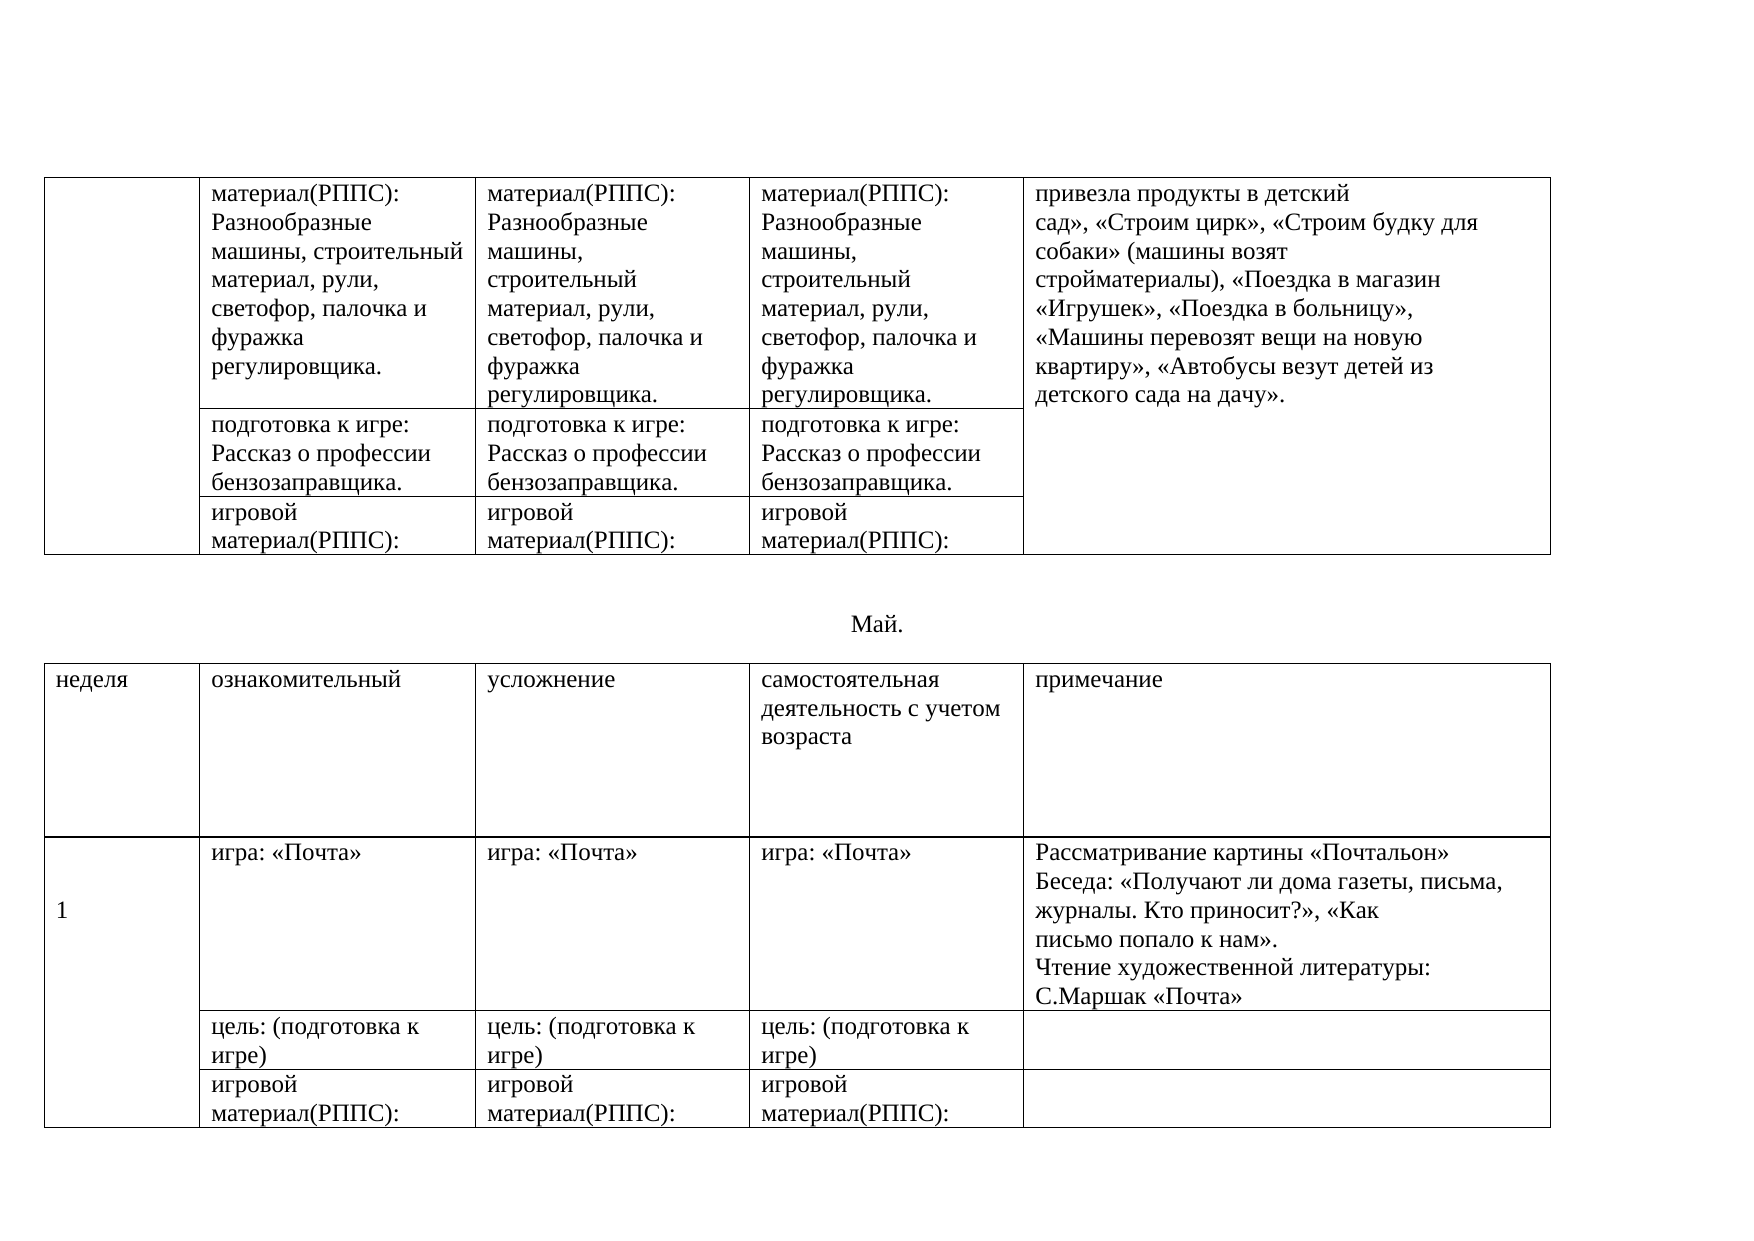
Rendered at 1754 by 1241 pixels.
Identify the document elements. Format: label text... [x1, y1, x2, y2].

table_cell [476, 178, 749, 408]
table_header ознакомительный [200, 664, 475, 836]
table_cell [750, 178, 1023, 408]
text Май. [118, 609, 1636, 638]
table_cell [200, 178, 475, 408]
table_header неделя [45, 664, 199, 836]
table_cell игровой материал(РППС): [476, 497, 749, 554]
table_cell цель: (подготовка к игре) [476, 1011, 749, 1068]
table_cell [200, 1070, 475, 1127]
table_cell игра: «Почта» [750, 838, 1023, 1010]
table_cell 1 [45, 838, 199, 1127]
table_cell подготовка к игре: Рассказ о профессии бензозаправщика. [750, 409, 1023, 496]
table_cell игра: «Почта» [200, 838, 475, 1010]
table_cell цель: (подготовка к игре) [750, 1011, 1023, 1068]
table_cell игра: «Почта» [476, 838, 749, 1010]
table_cell игровой материал(РППС): [750, 497, 1023, 554]
table_cell [1024, 1070, 1550, 1127]
table_header самостоятельная деятельность с учетом возраста [750, 664, 1023, 836]
table_header усложнение [476, 664, 749, 836]
table_cell подготовка к игре: Рассказ о профессии бензозаправщика. [200, 409, 475, 496]
table_cell [1024, 1011, 1550, 1068]
table_cell цель: (подготовка к игре) [200, 1011, 475, 1068]
table_cell игровой материал(РППС): [200, 497, 475, 554]
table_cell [476, 1070, 749, 1127]
table_header примечание [1024, 664, 1550, 836]
table_cell подготовка к игре: Рассказ о профессии бензозаправщика. [476, 409, 749, 496]
table_cell Рассматривание картины «Почтальон» Беседа: «Получают ли дома газеты, письма, журналы. Кто приносит?», «Как письмо попало к нам». Чтение художественной литературы: С.Маршак «Почта» [1024, 838, 1550, 1010]
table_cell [750, 1070, 1023, 1127]
